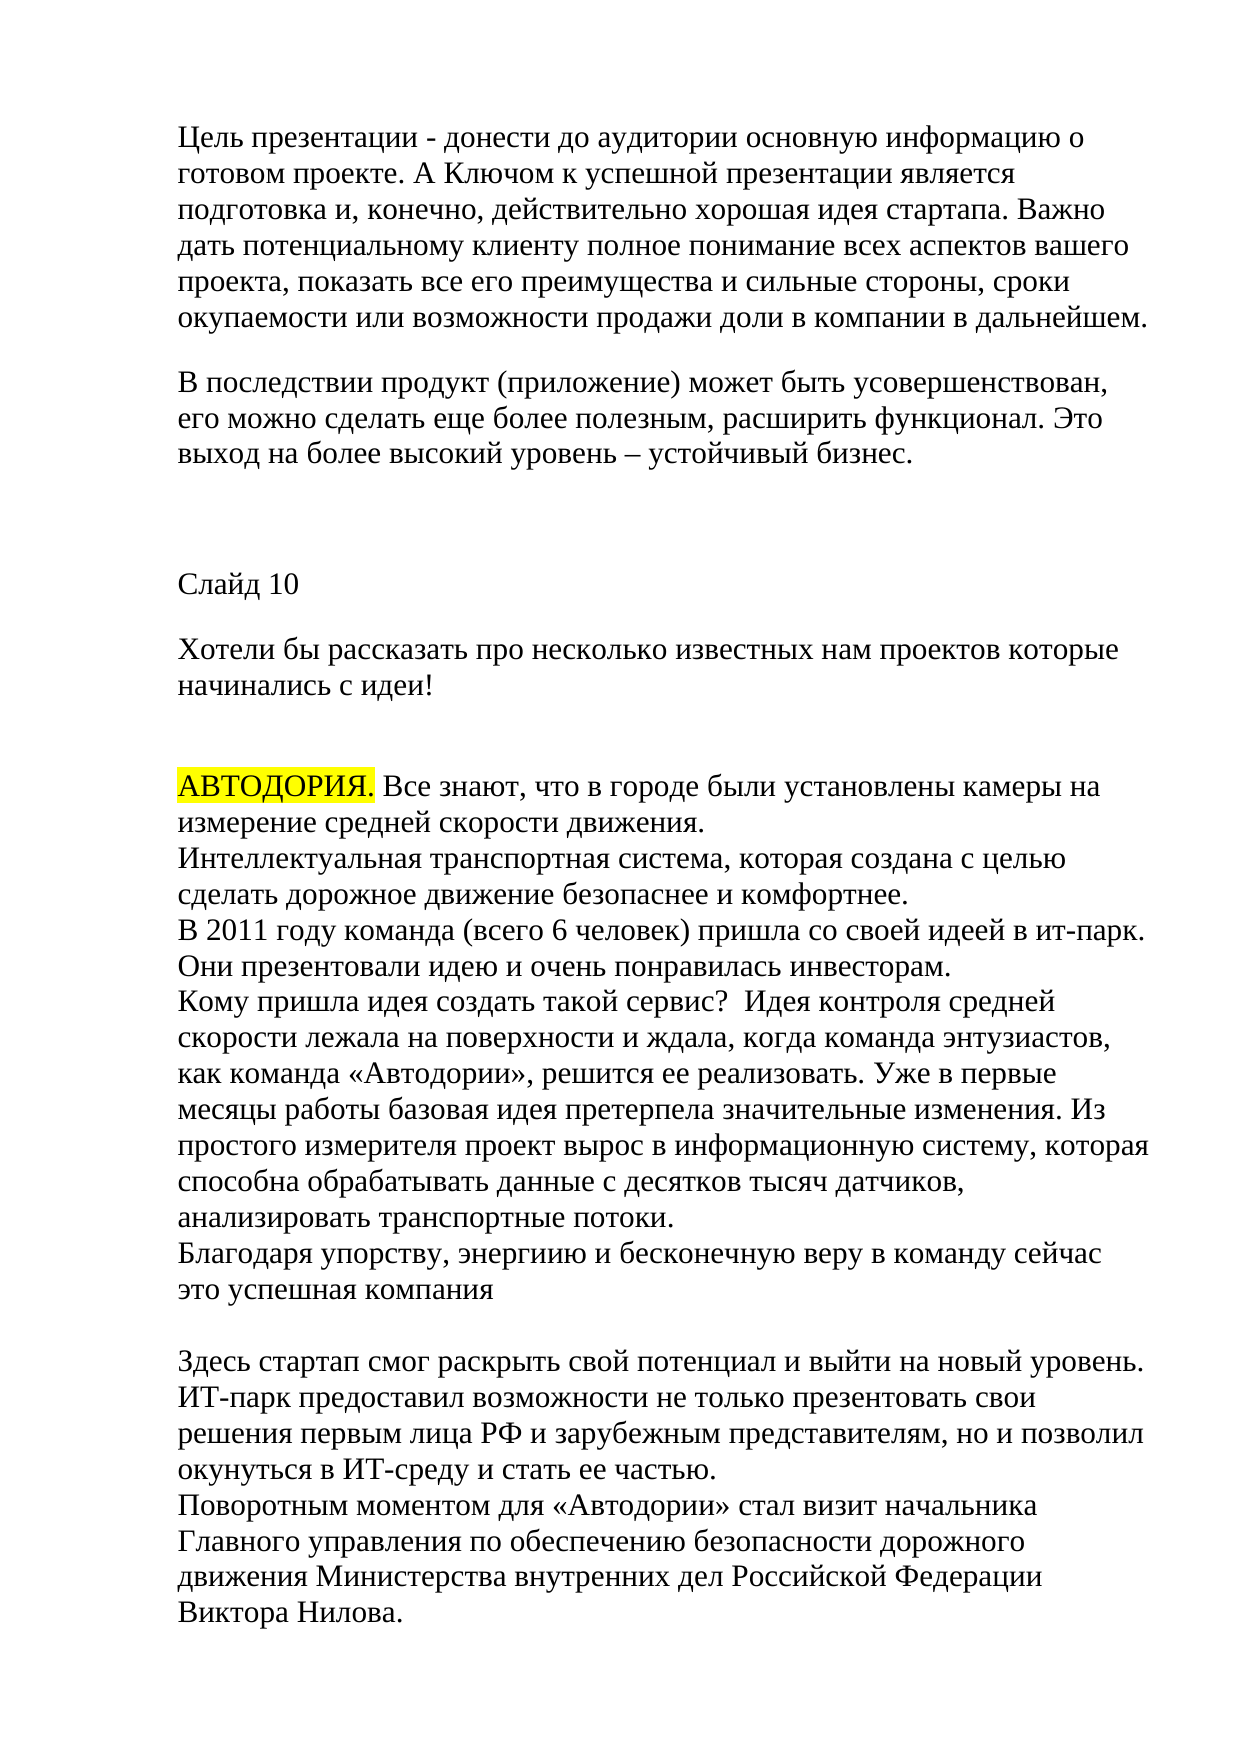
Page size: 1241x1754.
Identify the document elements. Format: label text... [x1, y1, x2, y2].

text В 2011 году команда (всего 6 человек) пришла со своей идеей в ит-парк. Они презентовали идею и очень понравилась инвесторам. [177, 911, 1152, 983]
text Интеллектуальная транспортная система, которая создана с целью сделать дорожное движение безопаснее и комфортнее. [177, 839, 1152, 911]
text Слайд 10 [177, 565, 1152, 601]
text Цель презентации - донести до аудитории основную информацию о готовом проекте. А Ключом к успешной презентации является подготовка и, конечно, действительно хорошая идея стартапа. Важно дать потенциальному клиенту полное понимание всех аспектов вашего проекта, показать все его преимущества и сильные стороны, сроки окупаемости или возможности продажи доли в компании в дальнейшем. [177, 118, 1152, 334]
text Хотели бы рассказать про несколько известных нам проектов которые начинались с идеи! [177, 630, 1152, 702]
text Благодаря упорству, энергиию и бесконечную веру в команду сейчас это успешная компания [177, 1234, 1152, 1306]
text В последствии продукт (приложение) может быть усовершенствован, его можно сделать еще более полезным, расширить функционал. Это выход на более высокий уровень – устойчивый бизнес. [177, 363, 1152, 471]
text Поворотным моментом для «Автодории» стал визит начальника Главного управления по обеспечению безопасности дорожного движения Министерства внутренних дел Российской Федерации Виктора Нилова. [177, 1486, 1152, 1629]
text Здесь стартап смог раскрыть свой потенциал и выйти на новый уровень. ИТ-парк предоставил возможности не только презентовать свои решения первым лица РФ и зарубежным представителям, но и позволил окунуться в ИТ-среду и стать ее частью. [177, 1342, 1152, 1486]
text АВТОДОРИЯ. Все знают, что в городе были установлены камеры на измерение средней скорости движения. [177, 767, 1152, 839]
text Кому пришла идея создать такой сервис? Идея контроля средней скорости лежала на поверхности и ждала, когда команда энтузиастов, как команда «Автодории», решится ее реализовать. Уже в первые месяцы работы базовая идея претерпела значительные изменения. Из простого измерителя проект вырос в информационную систему, которая способна обрабатывать данные с десятков тысяч датчиков, анализировать транспортные потоки. [177, 983, 1152, 1234]
